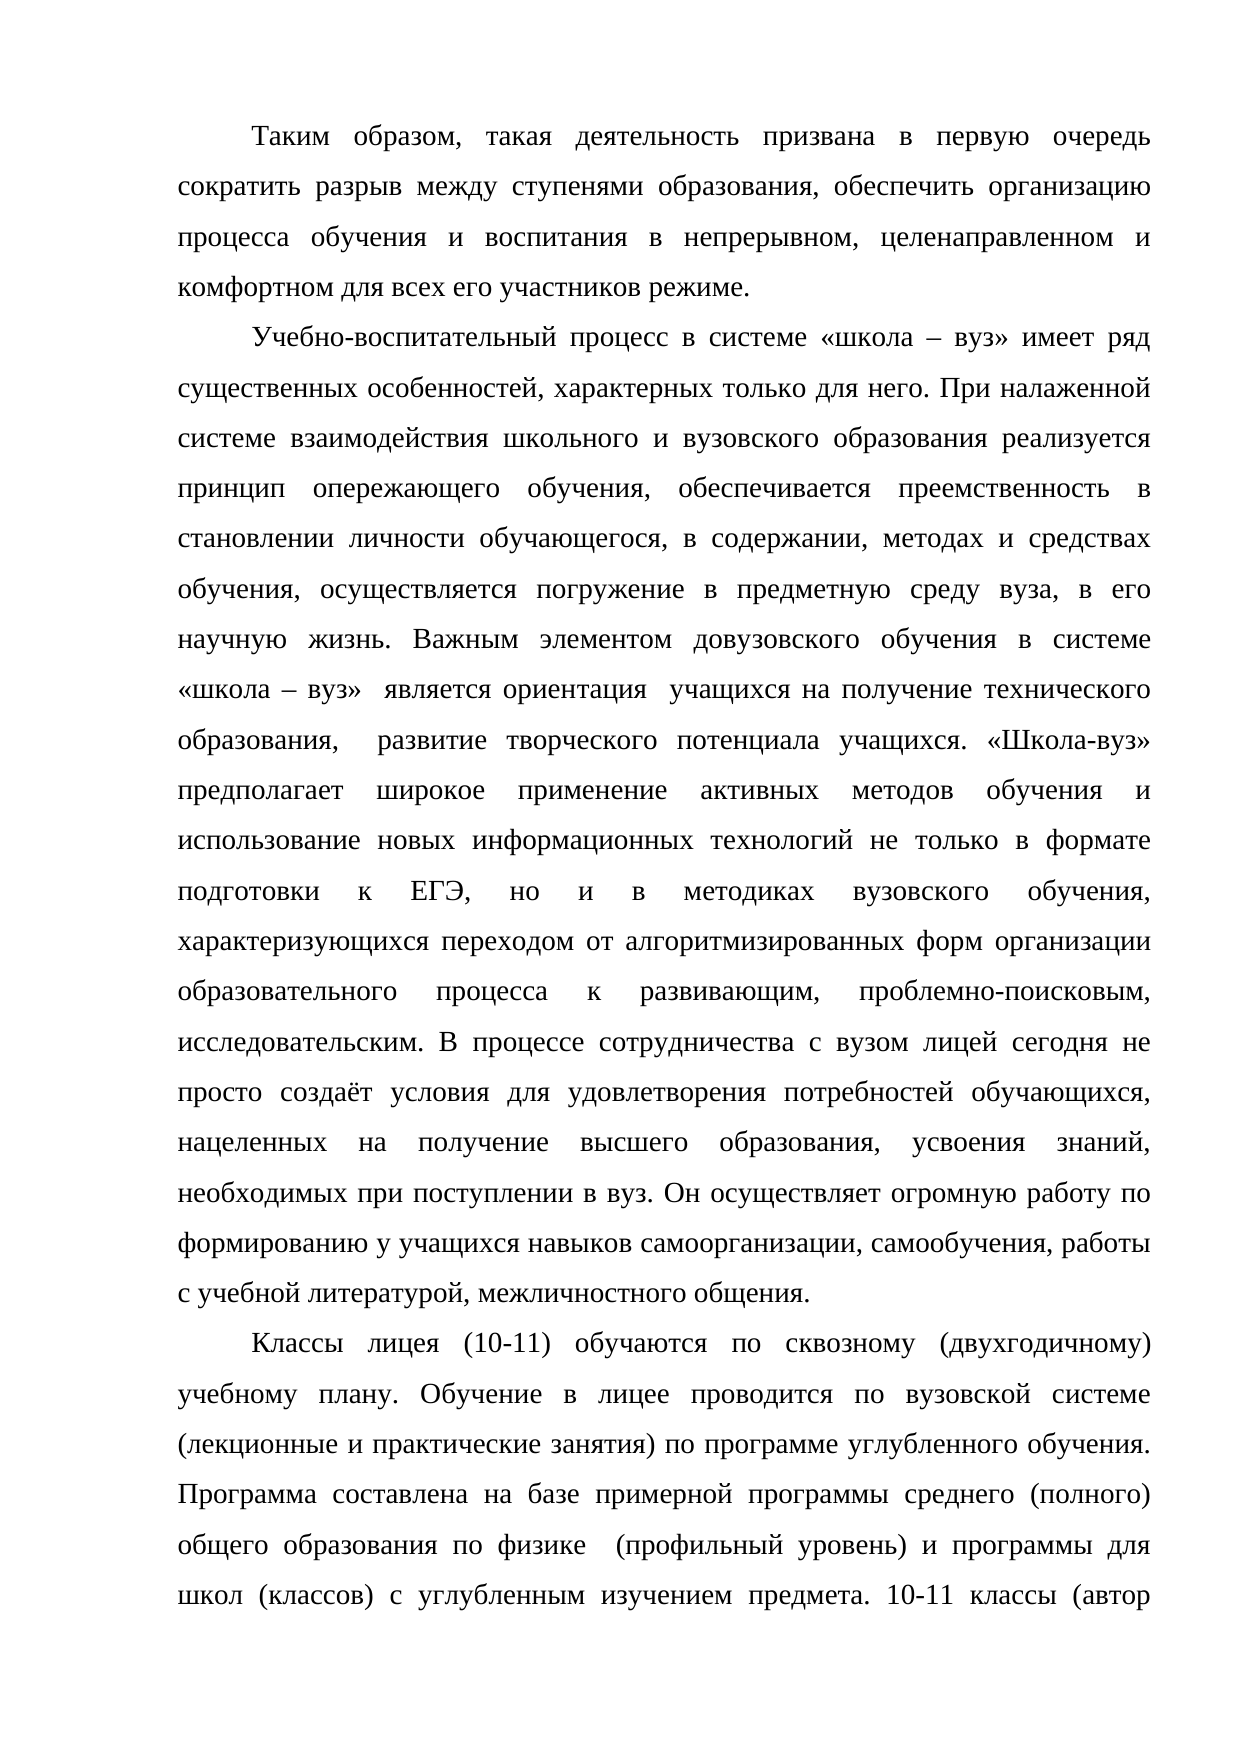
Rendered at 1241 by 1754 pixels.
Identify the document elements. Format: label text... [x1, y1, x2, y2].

text Таким образом, такая деятельность призвана в первую очередь сократить разрыв между ступенями образования, обеспечить организацию процесса обучения и воспитания в непрерывном, целенаправленном и комфортном для всех его участников режиме. [177, 118, 1152, 303]
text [177, 1326, 1152, 1611]
text Учебно-воспитательный процесс в системе «школа – вуз» имеет ряд существенных особенностей, характерных только для него. При налаженной системе взаимодействия школьного и вузовского образования реализуется принцип опережающего обучения, обеспечивается преемственность в становлении личности обучающегося, в содержании, методах и средствах обучения, осуществляется погружение в предметную среду вуза, в его научную жизнь. Важным элементом довузовского обучения в системе «школа – вуз» является ориентация учащихся на получение технического образования, развитие творческого потенциала учащихся. «Школа-вуз» предполагает широкое применение активных методов обучения и использование новых информационных технологий не только в формате подготовки к ЕГЭ, но и в методиках вузовского обучения, характеризующихся переходом от алгоритмизированных форм организации образовательного процесса к развивающим, проблемно-поисковым, исследовательским. В процессе сотрудничества с вузом лицей сегодня не просто создаёт условия для удовлетворения потребностей обучающихся, нацеленных на получение высшего образования, усвоения знаний, необходимых при поступлении в вуз. Он осуществляет огромную работу по формированию у учащихся навыков самоорганизации, самообучения, работы с учебной литературой, межличностного общения. [177, 319, 1152, 1309]
